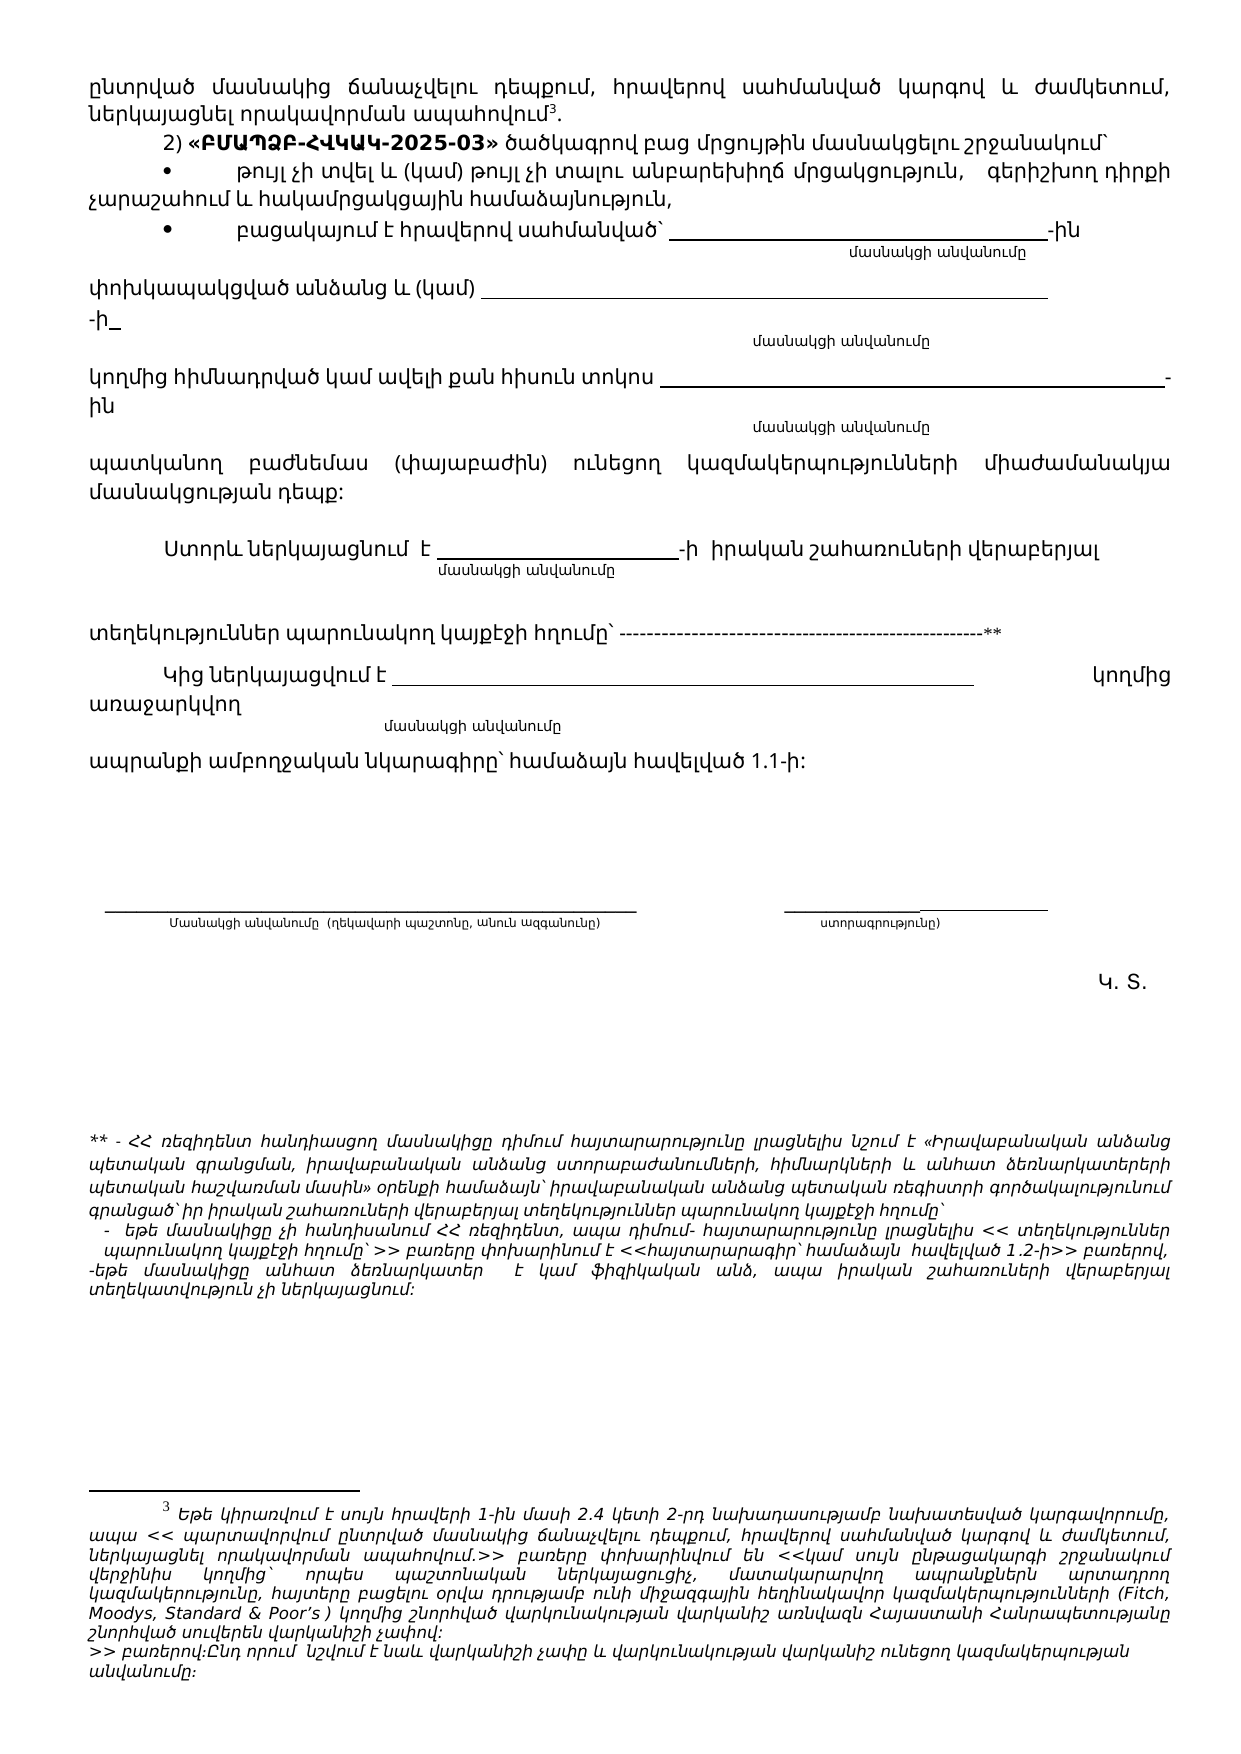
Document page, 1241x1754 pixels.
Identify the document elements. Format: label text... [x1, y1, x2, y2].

text մասնակցի անվանումը [89, 333, 1171, 362]
text փոխկապակցված անձանց և (կամ) -ի [89, 273, 1171, 333]
text ** - ՀՀ ռեզիդենտ հանդիասցող մասնակիցը դիմում հայտարարությունը լրացնելիս նշում է «Իրավաբանական անձանց պետական գրանցման, իրավաբանական անձանց ստորաբաժանումների, հիմնարկների և անհատ ձեռնարկատերերի պետական հաշվառման մասին» օրենքի համաձայն՝ իրավաբանական անձանց պետական ռեգիստրի գործակալությունում գրանցած՝ իր իրական շահառուների վերաբերյալ տեղեկություններ պարունակող կայքէջի հղումը՝ [89, 1130, 1171, 1221]
text ապրանքի ամբողջական նկարագիրը՝ համաձայն հավելված 1.1-ի: [89, 747, 1171, 775]
text - եթե մասնակիցը չի հանդիսանում ՀՀ ռեզիդենտ, ապա դիմում- հայտարարությունը լրացնելիս << տեղեկություններ պարունակող կայքէջի հղումը՝ >> բառերը փոխարինում է <<հայտարարագիր՝ համաձայն հավելված 1․2-ի>> բառերով, [103, 1221, 1171, 1261]
text Կից ներկայացվում է կողմից առաջարկվող [89, 661, 1171, 717]
list թույլ չի տվել և (կամ) թույլ չի տալու անբարեխիղճ մրցակցություն, գերիշխող դիրքի չարաշահում և հակամրցակցային համաձայնություն, [89, 156, 1171, 213]
text մասնակցի անվանումը [89, 562, 1171, 591]
text մասնակցի անվանումը [89, 244, 1171, 273]
text ___________________________________________________ _____________ Մասնակցի անվանումը (ղեկավարի պաշտոնը, անուն ազգանունը) ստորագրությունը) [89, 889, 1171, 941]
text պատկանող բաժնեմաս (փայաբաժին) ունեցող կազմակերպությունների միաժամանակյա մասնակցության դեպք: [89, 448, 1171, 505]
text Կ. Տ. [89, 970, 1171, 994]
text կողմից հիմնադրված կամ ավելի քան հիսուն տոկոս -ին [89, 362, 1171, 419]
text 2) «ԲՄԱՊՁԲ-ՀՎԿԱԿ-2025-03» ծածկագրով բաց մրցույթին մասնակցելու շրջանակում` [89, 128, 1171, 156]
text մասնակցի անվանումը [89, 419, 1171, 448]
text տեղեկություններ պարունակող կայքէջի հղումը՝ ----------------------------------------------------** [89, 618, 1171, 646]
text մասնակցի անվանումը [89, 717, 1171, 747]
text Ստորև ներկայացնում է -ի իրական շահառուների վերաբերյալ [164, 534, 1171, 562]
text -եթե մասնակիցը անհատ ձեռնարկատեր է կամ ֆիզիկական անձ, ապա իրական շահառուների վերաբերյալ տեղեկատվություն չի ներկայացնում: [89, 1261, 1171, 1299]
text ընտրված մասնակից ճանաչվելու դեպքում, հրավերով սահմանված կարգով և ժամկետում, ներկայացնել որակավորման ապահովում. [89, 75, 1171, 128]
list բացակայում է հրավերով սահմանված` -ին [89, 213, 1171, 244]
